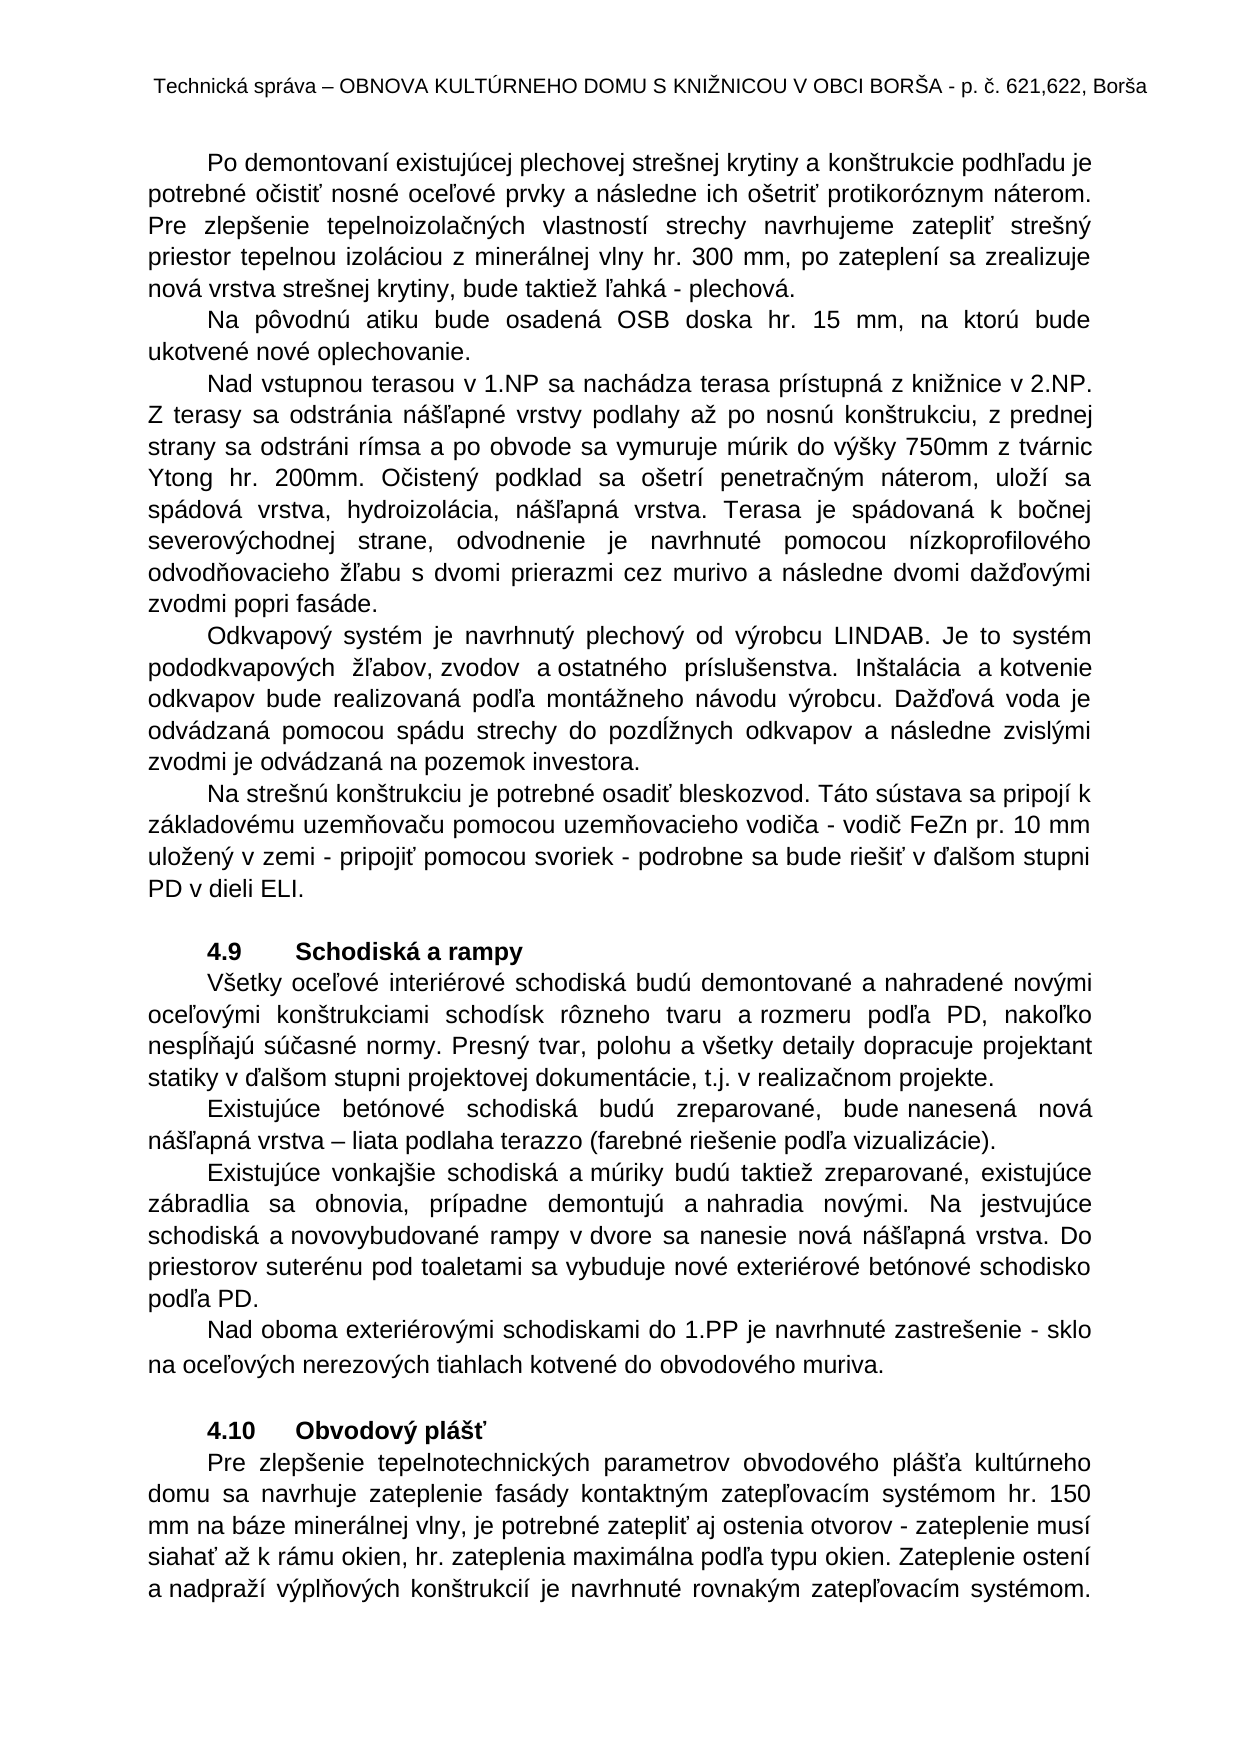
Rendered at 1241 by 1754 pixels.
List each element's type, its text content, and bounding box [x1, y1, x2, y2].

list Obvodový plášť [148, 1416, 1093, 1445]
text Existujúce betónové schodiská budú zreparované, bude nanesená nová nášľapná vrstva – liata podlaha terazzo (farebné riešenie podľa vizualizácie). [148, 1094, 1093, 1155]
text Všetky oceľové interiérové schodiská budú demontované a nahradené novými oceľovými konštrukciami schodísk rôzneho tvaru a rozmeru podľa PD, nakoľko nespĺňajú súčasné normy. Presný tvar, polohu a všetky detaily dopracuje projektant statiky v ďalšom stupni projektovej dokumentácie, t.j. v realizačnom projekte. [148, 968, 1093, 1092]
text Odkvapový systém je navrhnutý plechový od výrobcu LINDAB. Je to systém pododkvapových žľabov, zvodov a ostatného príslušenstva. Inštalácia a kotvenie odkvapov bude realizovaná podľa montážneho návodu výrobcu. Dažďová voda je odvádzaná pomocou spádu strechy do pozdĺžnych odkvapov a následne zvislými zvodmi je odvádzaná na pozemok investora. [148, 621, 1093, 776]
text Na strešnú konštrukciu je potrebné osadiť bleskozvod. Táto sústava sa pripojí k základovému uzemňovaču pomocou uzemňovacieho vodiča - vodič FeZn pr. 10 mm uložený v zemi - pripojiť pomocou svoriek - podrobne sa bude riešiť v ďalšom stupni PD v dieli ELI. [148, 779, 1093, 902]
text Po demontovaní existujúcej plechovej strešnej krytiny a konštrukcie podhľadu je potrebné očistiť nosné oceľové prvky a následne ich ošetriť protikoróznym náterom. Pre zlepšenie tepelnoizolačných vlastností strechy navrhujeme zatepliť strešný priestor tepelnou izoláciou z minerálnej vlny hr. 300 mm, po zateplení sa zrealizuje nová vrstva strešnej krytiny, bude taktiež ľahká - plechová. [148, 148, 1093, 303]
text Existujúce vonkajšie schodiská a múriky budú taktiež zreparované, existujúce zábradlia sa obnovia, prípadne demontujú a nahradia novými. Na jestvujúce schodiská a novovybudované rampy v dvore sa nanesie nová nášľapná vrstva. Do priestorov suterénu pod toaletami sa vybuduje nové exteriérové betónové schodisko podľa PD. [148, 1158, 1093, 1313]
text Nad vstupnou terasou v 1.NP sa nachádza terasa prístupná z knižnice v 2.NP. Z terasy sa odstránia nášľapné vrstvy podlahy až po nosnú konštrukciu, z prednej strany sa odstráni rímsa a po obvode sa vymuruje múrik do výšky 750mm z tvárnic Ytong hr. 200mm. Očistený podklad sa ošetrí penetračným náterom, uloží sa spádová vrstva, hydroizolácia, nášľapná vrstva. Terasa je spádovaná k bočnej severovýchodnej strane, odvodnenie je navrhnuté pomocou nízkoprofilového odvodňovacieho žľabu s dvomi prierazmi cez murivo a následne dvomi dažďovými zvodmi popri fasáde. [148, 368, 1093, 618]
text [148, 1447, 1093, 1602]
list Schodiská a rampy [148, 937, 1093, 965]
text Na pôvodnú atiku bude osadená OSB doska hr. 15 mm, na ktorú bude ukotvené nové oplechovanie. [148, 305, 1093, 366]
text Nad oboma exteriérovými schodiskami do 1.PP je navrhnuté zastrešenie - sklo na oceľových nerezových tiahlach kotvené do obvodového muriva. [148, 1315, 1093, 1379]
